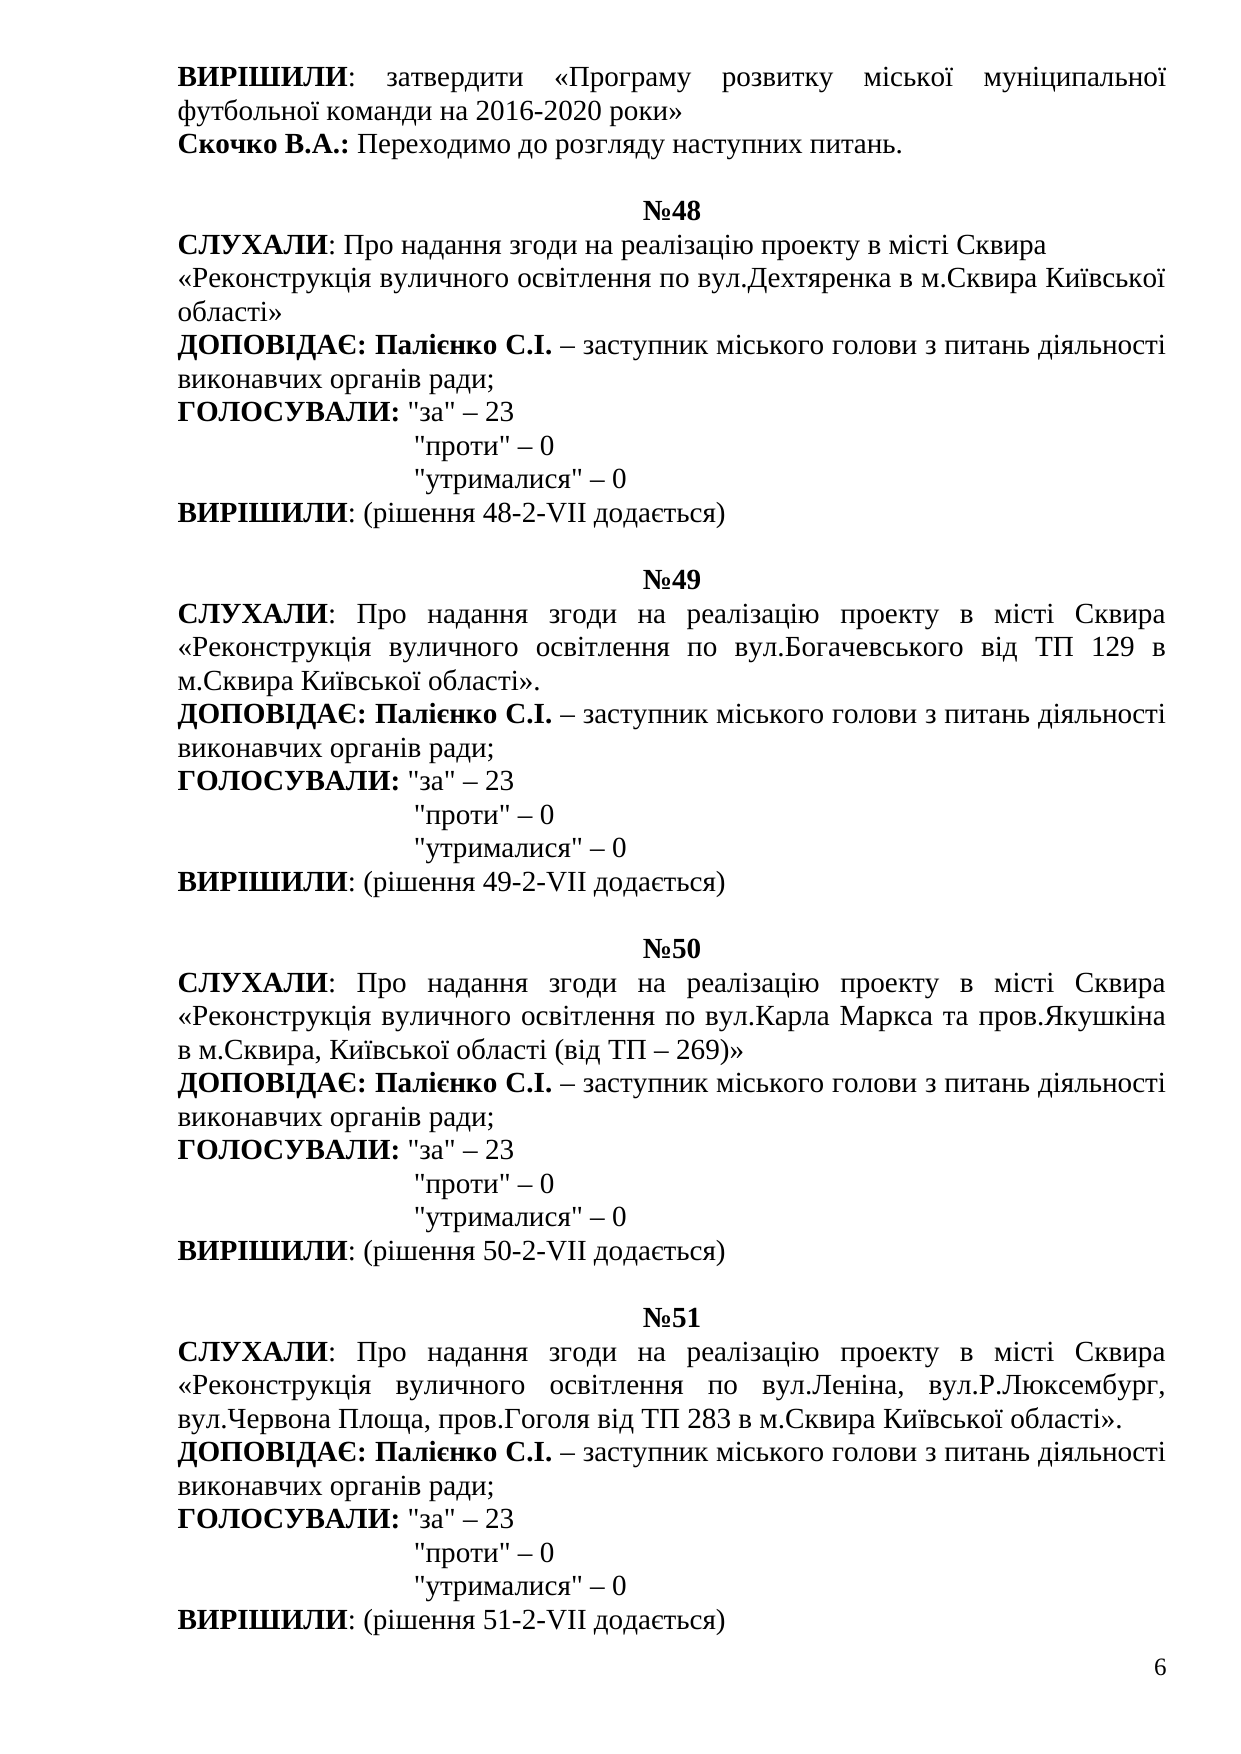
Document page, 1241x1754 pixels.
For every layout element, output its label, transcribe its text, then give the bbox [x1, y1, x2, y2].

text ДОПОВІДАЄ: Палієнко С.І. – заступник міського голови з питань діяльності виконавчих органів ради; [177, 1065, 1167, 1132]
text №50 [177, 931, 1167, 965]
text ГОЛОСУВАЛИ: "за" – 23 [177, 394, 1167, 428]
text №51 [177, 1300, 1167, 1334]
text "утрималися" – 0 [413, 462, 1167, 495]
text ВИРІШИЛИ: (рішення 51-2-VІI додається) [177, 1602, 1167, 1636]
text ВИРІШИЛИ: (рішення 49-2-VІI додається) [177, 864, 1167, 898]
text Скочко В.А.: Переходимо до розгляду наступних питань. [177, 126, 1167, 160]
text ГОЛОСУВАЛИ: "за" – 23 [177, 1132, 1167, 1166]
text ВИРІШИЛИ: (рішення 48-2-VІI додається) [177, 495, 1167, 529]
text №48 [177, 193, 1167, 227]
text "проти" – 0 [413, 797, 1167, 831]
text СЛУХАЛИ: Про надання згоди на реалізацію проекту в місті Сквира «Реконструкція вуличного освітлення по вул.Карла Маркса та пров.Якушкіна в м.Сквира, Київської області (від ТП – 269)» [177, 965, 1167, 1065]
text ДОПОВІДАЄ: Палієнко С.І. – заступник міського голови з питань діяльності виконавчих органів ради; [177, 327, 1167, 394]
text СЛУХАЛИ: Про надання згоди на реалізацію проекту в місті Сквира «Реконструкція вуличного освітлення по вул.Богачевського від ТП 129 в м.Сквира Київської області». [177, 596, 1167, 696]
text ВИРІШИЛИ: (рішення 50-2-VІI додається) [177, 1233, 1167, 1267]
text "проти" – 0 [413, 428, 1167, 462]
text СЛУХАЛИ: Про надання згоди на реалізацію проекту в місті Сквира «Реконструкція вуличного освітлення по вул.Леніна, вул.Р.Люксембург, вул.Червона Площа, пров.Гоголя від ТП 283 в м.Сквира Київської області». [177, 1334, 1167, 1434]
text "проти" – 0 [413, 1166, 1167, 1199]
text "утрималися" – 0 [413, 1199, 1167, 1233]
text СЛУХАЛИ: Про надання згоди на реалізацію проекту в місті Сквира [177, 227, 1167, 260]
text ГОЛОСУВАЛИ: "за" – 23 [177, 763, 1167, 797]
text "проти" – 0 [413, 1535, 1167, 1568]
text ГОЛОСУВАЛИ: "за" – 23 [177, 1501, 1167, 1535]
text ДОПОВІДАЄ: Палієнко С.І. – заступник міського голови з питань діяльності виконавчих органів ради; [177, 696, 1167, 763]
text ВИРІШИЛИ: затвердити «Програму розвитку міської муніципальної футбольної команди на 2016-2020 роки» [177, 59, 1167, 126]
text ДОПОВІДАЄ: Палієнко С.І. – заступник міського голови з питань діяльності виконавчих органів ради; [177, 1434, 1167, 1501]
text №49 [177, 562, 1167, 596]
text «Реконструкція вуличного освітлення по вул.Дехтяренка в м.Сквира Київської області» [177, 260, 1167, 327]
text "утрималися" – 0 [413, 831, 1167, 864]
text "утрималися" – 0 [413, 1568, 1167, 1602]
